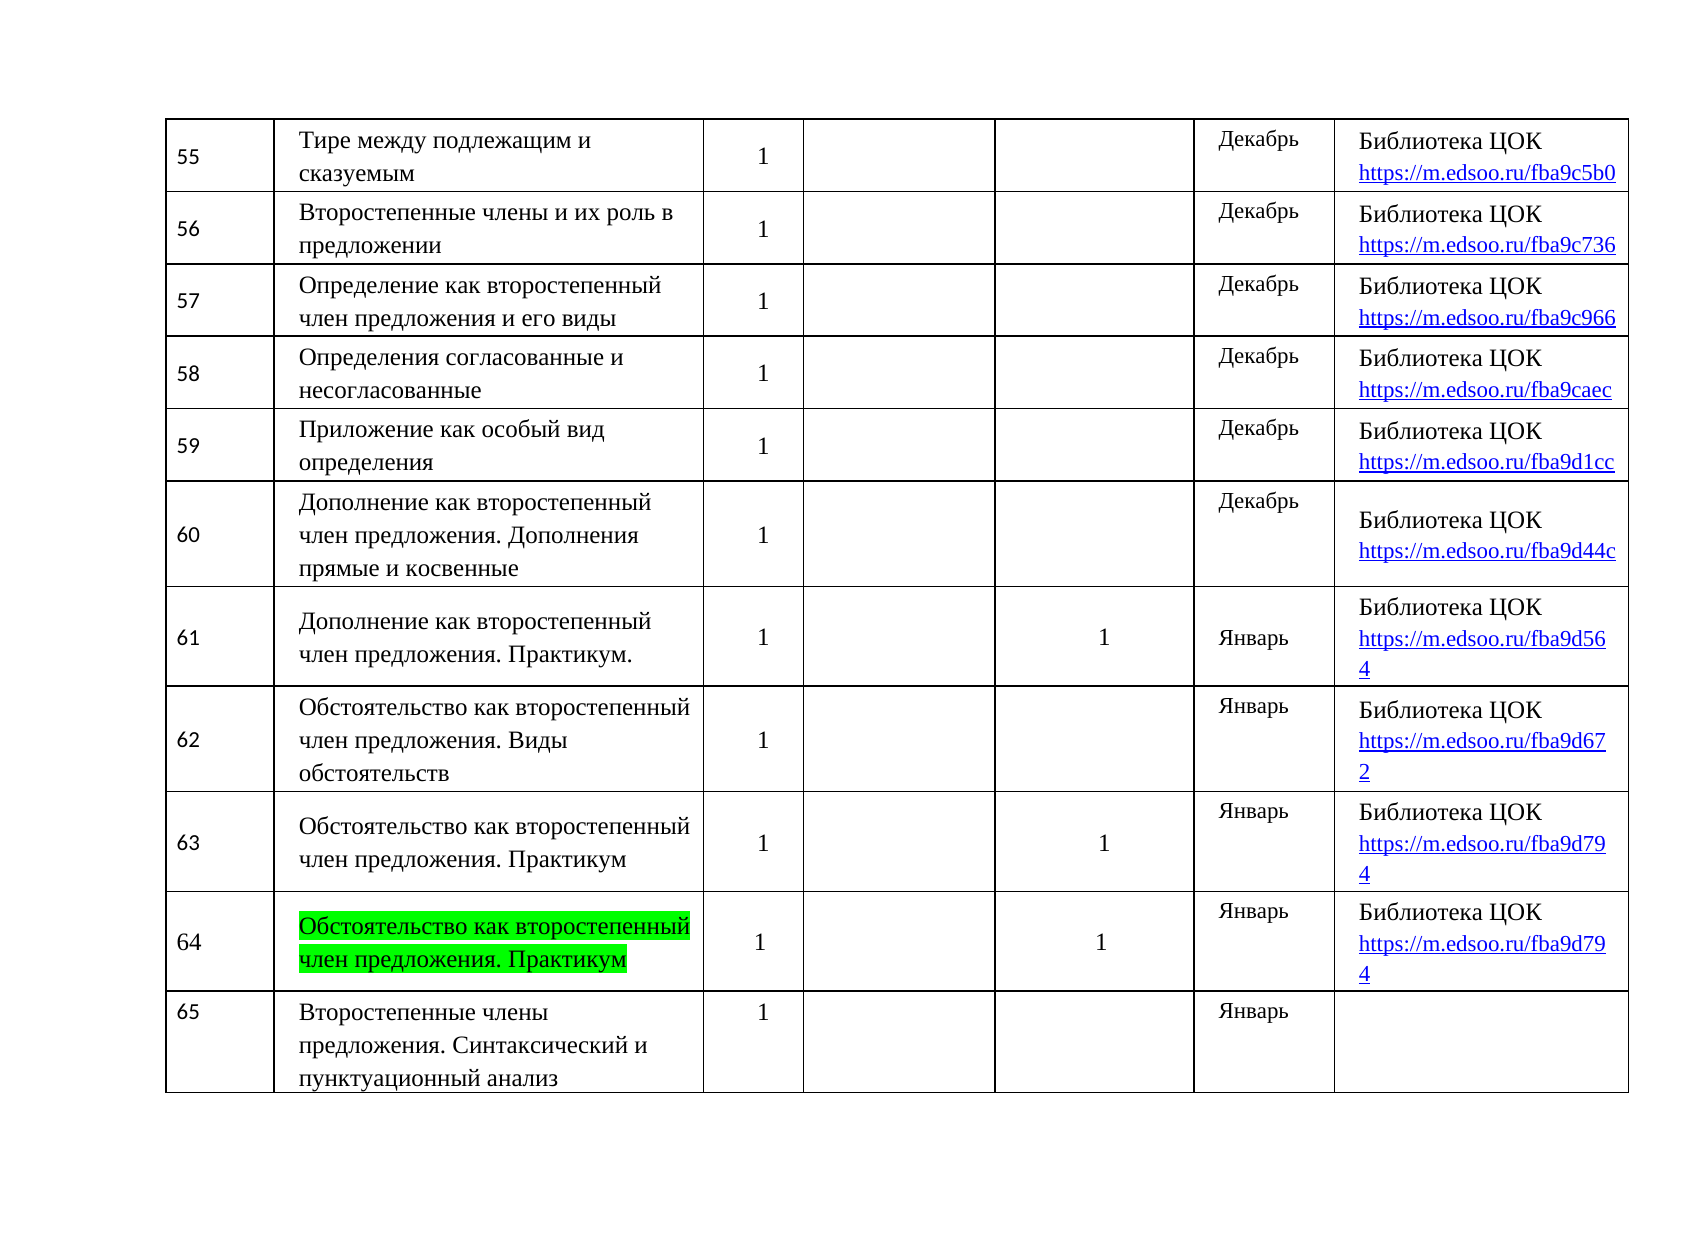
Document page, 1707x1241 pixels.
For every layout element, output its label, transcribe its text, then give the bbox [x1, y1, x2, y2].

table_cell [275, 992, 703, 1092]
table_cell [1335, 992, 1628, 1092]
table_cell 59 [167, 409, 273, 480]
table_cell 1 [704, 892, 803, 990]
table_cell Библиотека ЦОК https://m.edsoo.ru/fba9d1cc [1335, 409, 1628, 480]
table_cell [996, 192, 1193, 263]
table_cell Декабрь [1195, 482, 1334, 586]
table_cell Библиотека ЦОК https://m.edsoo.ru/fba9d672 [1335, 687, 1628, 791]
table_cell 1 [704, 192, 803, 263]
table_cell Январь [1195, 992, 1334, 1092]
table_cell Декабрь [1195, 409, 1334, 480]
table_cell [996, 337, 1193, 408]
table_cell Декабрь [1195, 120, 1334, 191]
table_cell Библиотека ЦОК https://m.edsoo.ru/fba9caec [1335, 337, 1628, 408]
table_cell 1 [996, 792, 1193, 891]
table_cell 1 [704, 687, 803, 791]
table_cell Декабрь [1195, 337, 1334, 408]
table_cell 57 [167, 265, 273, 335]
table_cell 55 [167, 120, 273, 191]
table_cell Библиотека ЦОК https://m.edsoo.ru/fba9c736 [1335, 192, 1628, 263]
table_cell Дополнение как второстепенный член предложения. Практикум. [275, 587, 703, 685]
table_cell 62 [167, 687, 273, 791]
table_cell 1 [996, 587, 1193, 685]
table_cell Библиотека ЦОК https://m.edsoo.ru/fba9d794 [1335, 892, 1628, 990]
table_cell Январь [1195, 587, 1334, 685]
table_cell [804, 337, 994, 408]
table_cell Библиотека ЦОК https://m.edsoo.ru/fba9d794 [1335, 792, 1628, 891]
table_cell [996, 409, 1193, 480]
table_cell [804, 482, 994, 586]
table_cell Обстоятельство как второстепенный член предложения. Виды обстоятельств [275, 687, 703, 791]
table_cell Январь [1195, 687, 1334, 791]
table_cell Дополнение как второстепенный член предложения. Дополнения прямые и косвенные [275, 482, 703, 586]
table_cell 64 [167, 892, 273, 990]
table_cell Январь [1195, 892, 1334, 990]
table_cell Обстоятельство как второстепенный член предложения. Практикум [275, 892, 703, 990]
table_cell 1 [704, 992, 803, 1092]
table_cell [804, 265, 994, 335]
table_cell 1 [704, 409, 803, 480]
table_cell [996, 482, 1193, 586]
table_cell [996, 687, 1193, 791]
table_cell Библиотека ЦОК https://m.edsoo.ru/fba9d44c [1335, 482, 1628, 586]
table_cell [996, 265, 1193, 335]
table_cell Декабрь [1195, 265, 1334, 335]
table_cell Тире между подлежащим и сказуемым [275, 120, 703, 191]
table_cell 60 [167, 482, 273, 586]
table_cell [996, 992, 1193, 1092]
table_cell 1 [996, 892, 1193, 990]
table_cell Определения согласованные и несогласованные [275, 337, 703, 408]
table_cell [804, 587, 994, 685]
table_cell 63 [167, 792, 273, 891]
table_cell [804, 992, 994, 1092]
table_cell Приложение как особый вид определения [275, 409, 703, 480]
table_cell Январь [1195, 792, 1334, 891]
table_cell 56 [167, 192, 273, 263]
table_cell [804, 192, 994, 263]
table_cell Библиотека ЦОК https://m.edsoo.ru/fba9c5b0 [1335, 120, 1628, 191]
table_cell [996, 120, 1193, 191]
table_cell Библиотека ЦОК https://m.edsoo.ru/fba9d564 [1335, 587, 1628, 685]
table_cell [804, 409, 994, 480]
table_cell Определение как второстепенный член предложения и его виды [275, 265, 703, 335]
table_cell 61 [167, 587, 273, 685]
table_cell 65 [167, 992, 273, 1092]
table_cell Второстепенные члены и их роль в предложении [275, 192, 703, 263]
table_cell 1 [704, 792, 803, 891]
table_cell 1 [704, 337, 803, 408]
table_cell Декабрь [1195, 192, 1334, 263]
table_cell 58 [167, 337, 273, 408]
table_cell [804, 120, 994, 191]
table_cell Библиотека ЦОК https://m.edsoo.ru/fba9c966 [1335, 265, 1628, 335]
table_cell 1 [704, 587, 803, 685]
table_cell [804, 687, 994, 791]
table_cell [804, 792, 994, 891]
table_cell [804, 892, 994, 990]
table_cell 1 [704, 482, 803, 586]
table_cell 1 [704, 265, 803, 335]
table_cell 1 [704, 120, 803, 191]
table_cell Обстоятельство как второстепенный член предложения. Практикум [275, 792, 703, 891]
